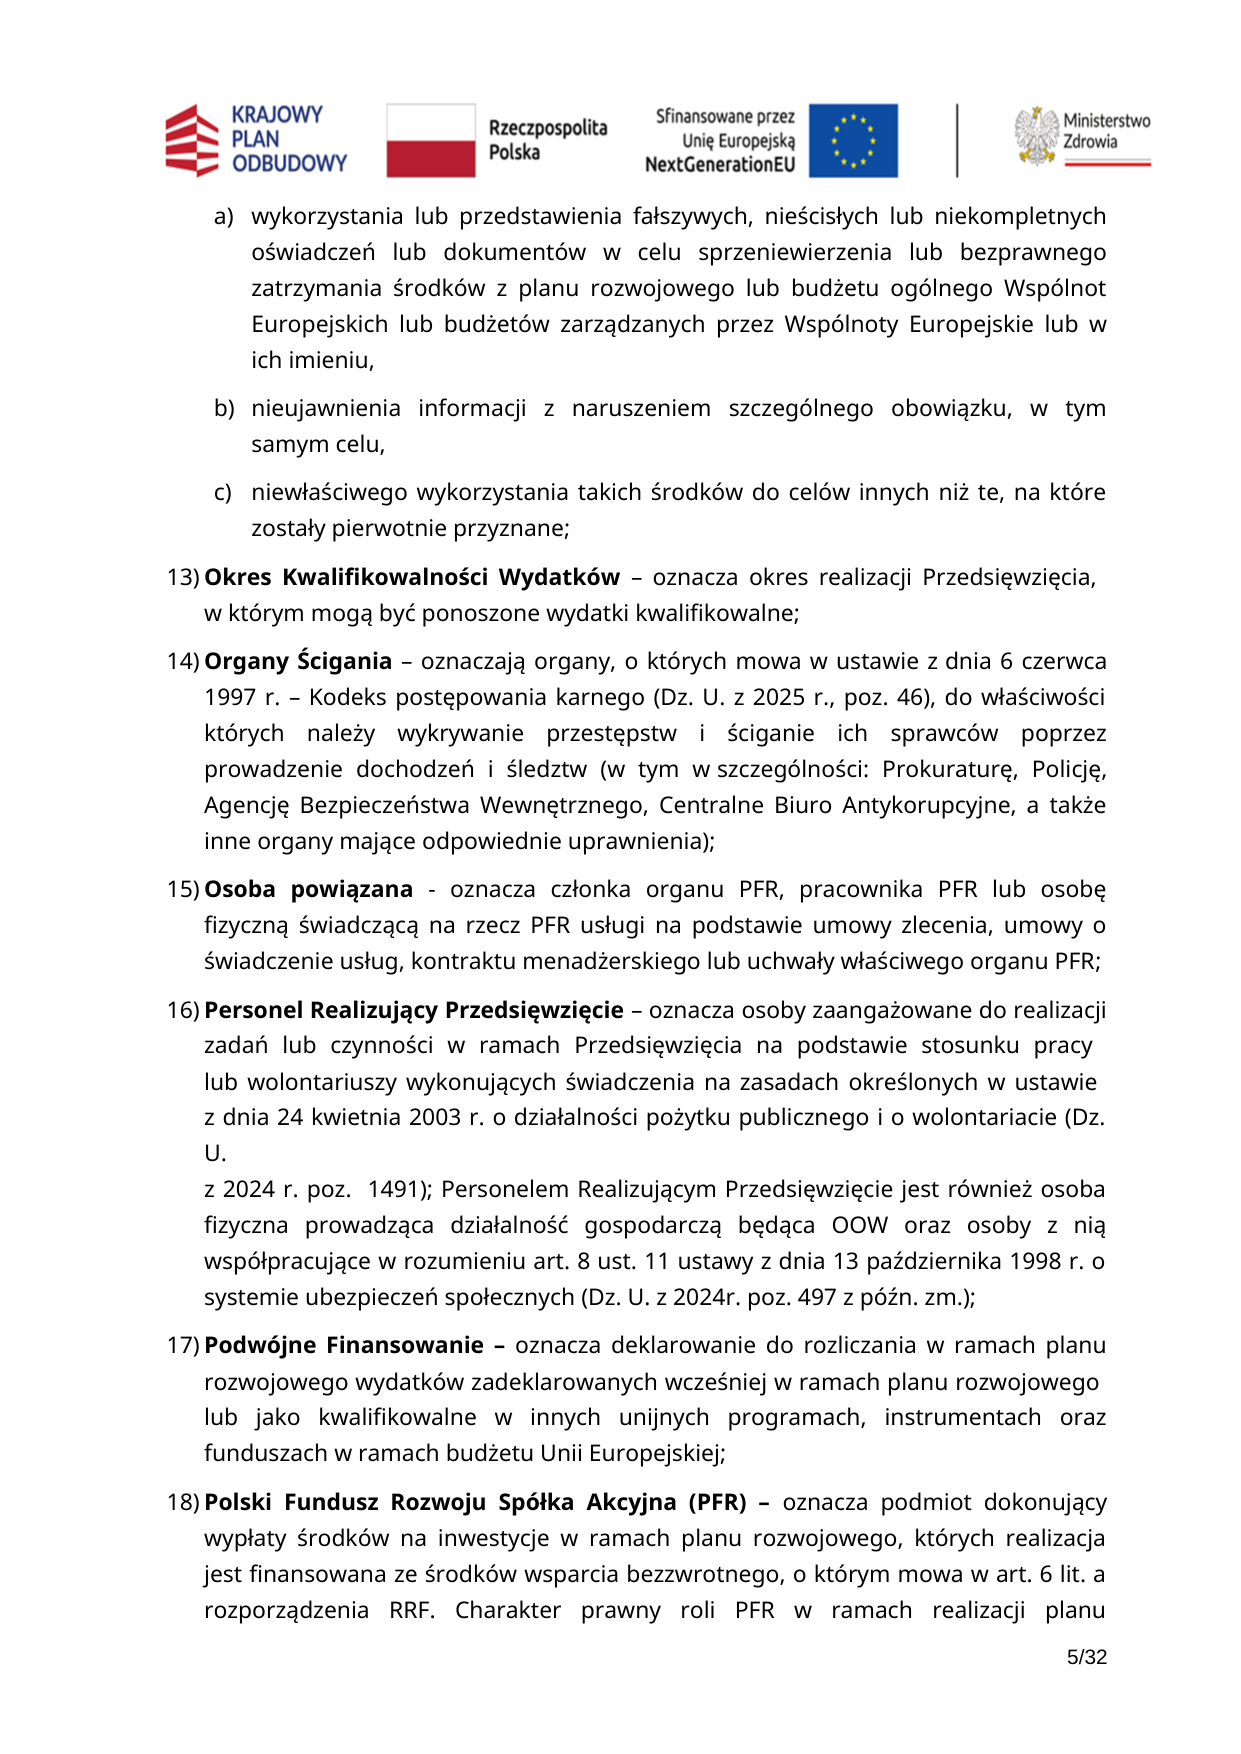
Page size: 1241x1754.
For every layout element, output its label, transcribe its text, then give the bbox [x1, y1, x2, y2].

list Okres Kwalifikowalności Wydatków – oznacza okres realizacji Przedsięwzięcia, w którym mogą być ponoszone wydatki kwalifikowalne; [166, 561, 1107, 628]
list Personel Realizujący Przedsięwzięcie – oznacza osoby zaangażowane do realizacji zadań lub czynności w ramach Przedsięwzięcia na podstawie stosunku pracy lub wolontariuszy wykonujących świadczenia na zasadach określonych w ustawie z dnia 24 kwietnia 2003 r. o działalności pożytku publicznego i o wolontariacie (Dz. U. z 2024 r. poz. 1491); Personelem Realizującym Przedsięwzięcie jest również osoba fizyczna prowadząca działalność gospodarczą będąca OOW oraz osoby z nią współpracujące w rozumieniu art. 8 ust. 11 ustawy z dnia 13 października 1998 r. o systemie ubezpieczeń społecznych (Dz. U. z 2024r. poz. 497 z późn. zm.); [166, 993, 1107, 1312]
picture [147, 73, 1172, 200]
list Osoba powiązana - oznacza członka organu PFR, pracownika PFR lub osobę fizyczną świadczącą na rzecz PFR usługi na podstawie umowy zlecenia, umowy o świadczenie usług, kontraktu menadżerskiego lub uchwały właściwego organu PFR; [166, 873, 1107, 976]
list niewłaściwego wykorzystania takich środków do celów innych niż te, na które zostały pierwotnie przyznane; [214, 476, 1107, 543]
list Organy Ścigania – oznaczają organy, o których mowa w ustawie z dnia 6 czerwca 1997 r. – Kodeks postępowania karnego (Dz. U. z 2025 r., poz. 46), do właściwości których należy wykrywanie przestępstw i ściganie ich sprawców poprzez prowadzenie dochodzeń i śledztw (w tym w szczególności: Prokuraturę, Policję, Agencję Bezpieczeństwa Wewnętrznego, Centralne Biuro Antykorupcyjne, a także inne organy mające odpowiednie uprawnienia); [166, 645, 1107, 856]
list nieujawnienia informacji z naruszeniem szczególnego obowiązku, w tym samym celu, [214, 392, 1107, 459]
list Podwójne Finansowanie – oznacza deklarowanie do rozliczania w ramach planu rozwojowego wydatków zadeklarowanych wcześniej w ramach planu rozwojowego lub jako kwalifikowalne w innych unijnych programach, instrumentach oraz funduszach w ramach budżetu Unii Europejskiej; [166, 1329, 1107, 1468]
list wykorzystania lub przedstawienia fałszywych, nieścisłych lub niekompletnych oświadczeń lub dokumentów w celu sprzeniewierzenia lub bezprawnego zatrzymania środków z planu rozwojowego lub budżetu ogólnego Wspólnot Europejskich lub budżetów zarządzanych przez Wspólnoty Europejskie lub w ich imieniu, [214, 200, 1107, 375]
